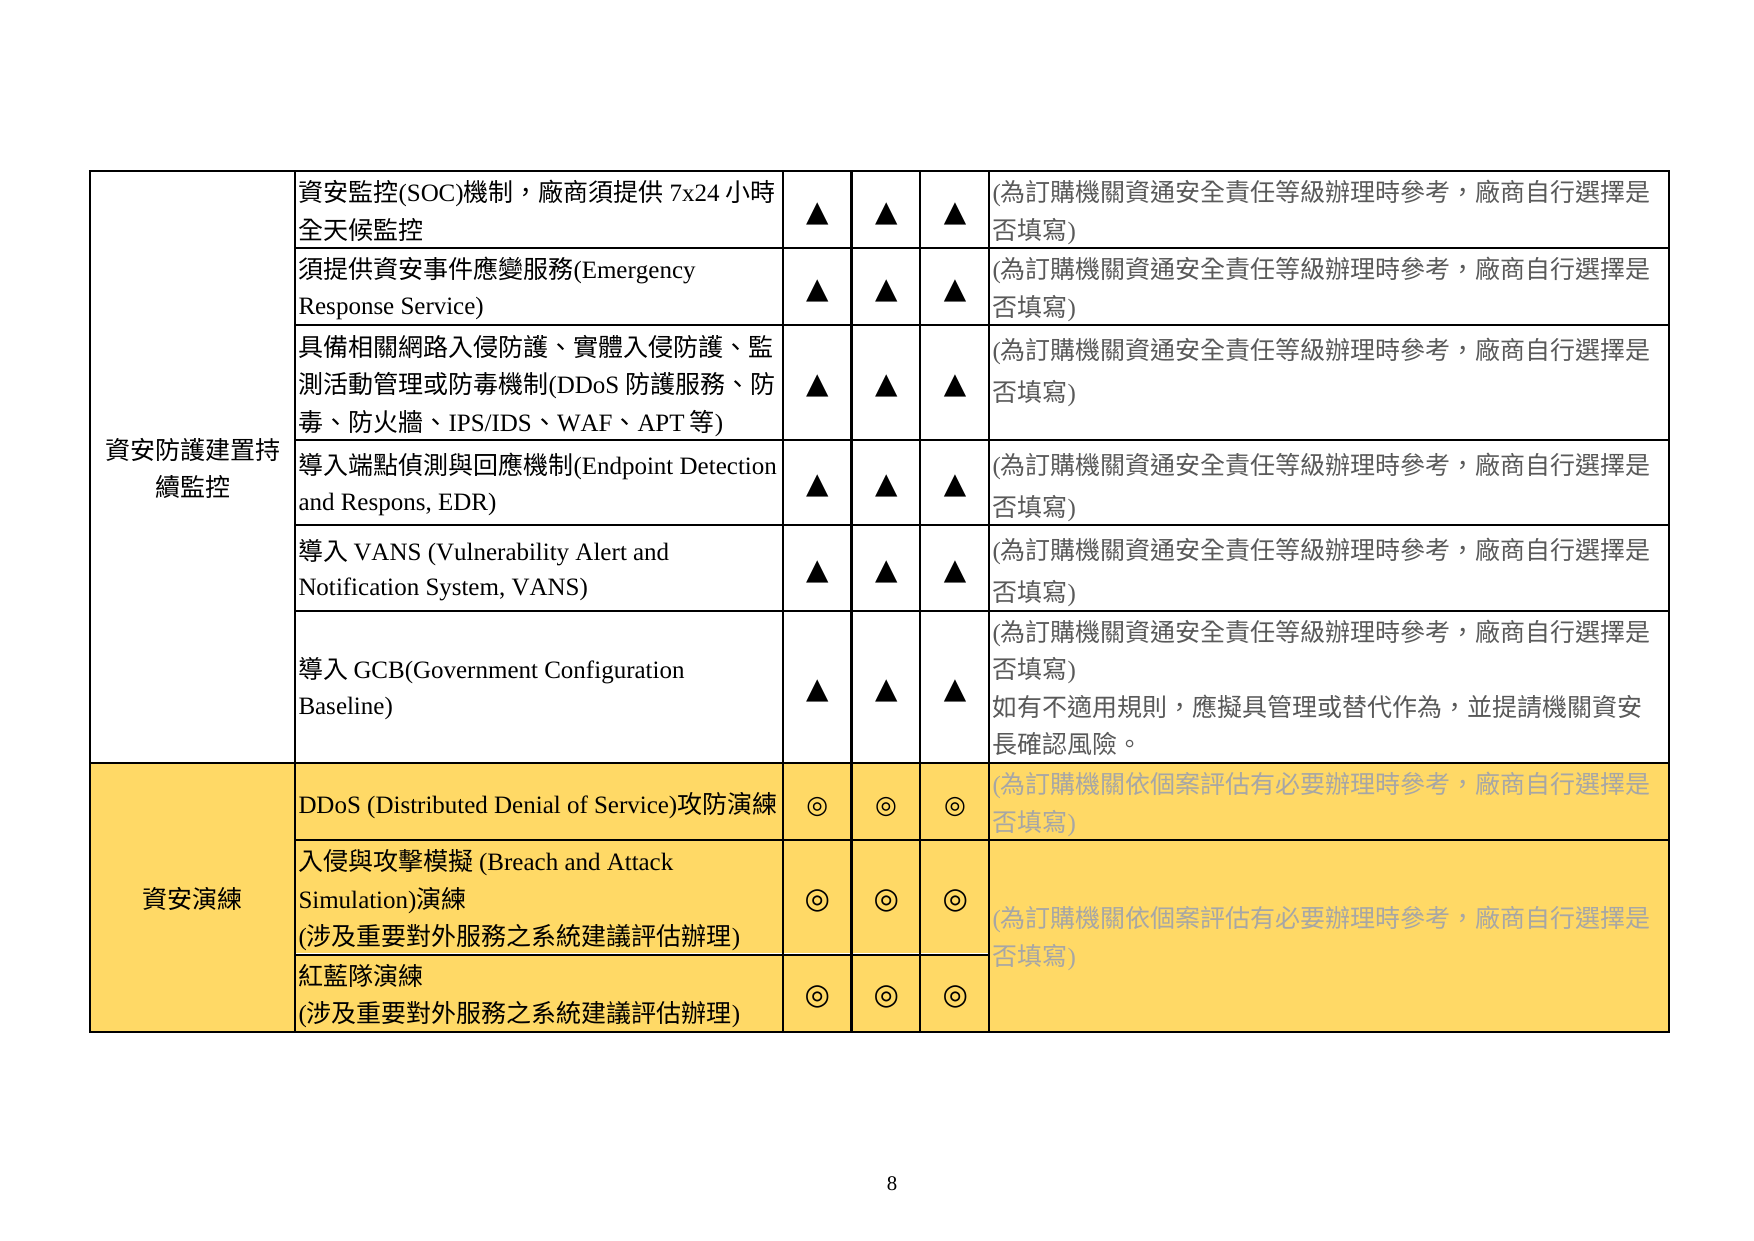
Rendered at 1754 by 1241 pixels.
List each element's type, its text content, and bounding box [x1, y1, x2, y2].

table_cell 導入VANS (Vulnerability Alert and Notification System, VANS) [296, 526, 782, 610]
table_cell ▲ [853, 172, 919, 247]
table_cell ▲ [784, 612, 850, 762]
table_cell 入侵與攻擊模擬 (Breach and Attack Simulation)演練 (涉及重要對外服務之系統建議評估辦理) [296, 841, 782, 953]
table_cell 須提供資安事件應變服務(Emergency Response Service) [296, 249, 782, 324]
table_cell ▲ [784, 326, 850, 439]
table_cell 資安監控(SOC)機制，廠商須提供 7x24 小時全天候監控 [296, 172, 782, 247]
table_cell ◎ [853, 956, 919, 1031]
table_cell ▲ [853, 249, 919, 324]
table_cell ◎ [921, 841, 988, 953]
table_cell (為訂購機關依個案評估有必要辦理時參考，廠商自行選擇是否填寫) [990, 841, 1668, 1031]
table_cell ◎ [853, 841, 919, 953]
table_cell (為訂購機關資通安全責任等級辦理時參考，廠商自行選擇是否填寫) [990, 526, 1668, 610]
table_cell ▲ [784, 441, 850, 524]
table_cell (為訂購機關資通安全責任等級辦理時參考，廠商自行選擇是否填寫) [990, 441, 1668, 524]
table_cell ◎ [784, 841, 850, 953]
table_cell ▲ [784, 172, 850, 247]
table_cell ▲ [921, 172, 988, 247]
table_cell DDoS (Distributed Denial of Service)攻防演練 [296, 764, 782, 839]
table_cell ▲ [921, 612, 988, 762]
table_cell ◎ [784, 764, 850, 839]
table_cell ◎ [853, 764, 919, 839]
table_cell ▲ [921, 249, 988, 324]
table_cell 資安演練 [91, 764, 294, 1031]
table_cell ▲ [853, 526, 919, 610]
table_cell ▲ [784, 526, 850, 610]
table_cell ▲ [853, 612, 919, 762]
table_cell (為訂購機關依個案評估有必要辦理時參考，廠商自行選擇是否填寫) [990, 764, 1668, 839]
table_cell 紅藍隊演練 (涉及重要對外服務之系統建議評估辦理) [296, 956, 782, 1031]
table_cell ▲ [784, 249, 850, 324]
table_cell 資安防護建置持續監控 [91, 172, 294, 762]
table_cell ▲ [921, 326, 988, 439]
table_cell 具備相關網路入侵防護、實體入侵防護、監測活動管理或防毒機制(DDoS 防護服務、防毒、防火牆、IPS/IDS、WAF、APT等) [296, 326, 782, 439]
table_cell 導入端點偵測與回應機制(Endpoint Detection and Respons, EDR) [296, 441, 782, 524]
table_cell ▲ [853, 326, 919, 439]
table_cell (為訂購機關資通安全責任等級辦理時參考，廠商自行選擇是否填寫) 如有不適用規則，應擬具管理或替代作為，並提請機關資安長確認風險。 [990, 612, 1668, 762]
table_cell ▲ [921, 526, 988, 610]
table_cell ◎ [784, 956, 850, 1031]
table_cell ▲ [853, 441, 919, 524]
table_cell 導入GCB(Government Configuration Baseline) [296, 612, 782, 762]
table_cell ▲ [921, 441, 988, 524]
table_cell (為訂購機關資通安全責任等級辦理時參考，廠商自行選擇是否填寫) [990, 249, 1668, 324]
table_cell (為訂購機關資通安全責任等級辦理時參考，廠商自行選擇是否填寫) [990, 172, 1668, 247]
table_cell ◎ [921, 764, 988, 839]
table_cell ◎ [921, 956, 988, 1031]
table_cell (為訂購機關資通安全責任等級辦理時參考，廠商自行選擇是否填寫) [990, 326, 1668, 439]
